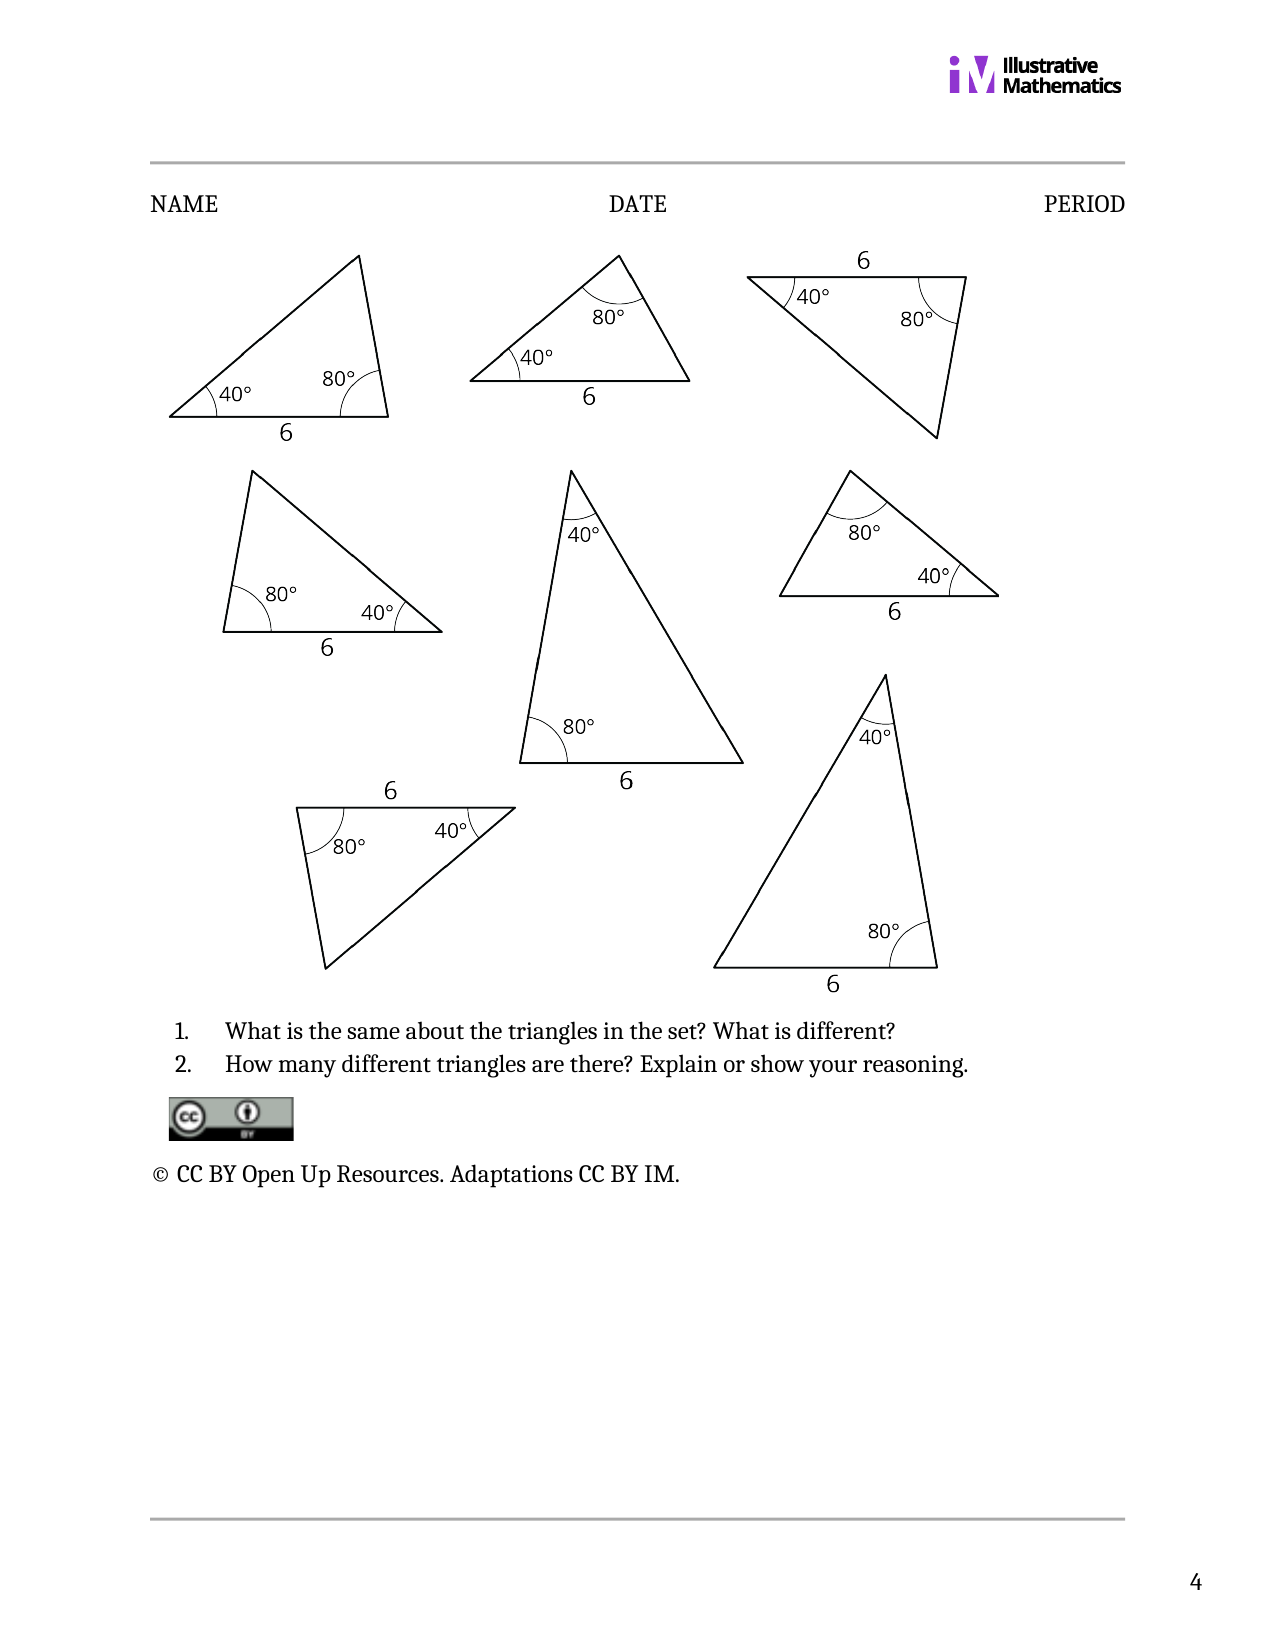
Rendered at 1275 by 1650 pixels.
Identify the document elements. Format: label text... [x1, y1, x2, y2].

text © CC BY Open Up Resources. Adaptations CC BY IM. [150, 1160, 1125, 1188]
picture [168, 1097, 294, 1141]
picture [949, 55, 1121, 93]
picture [168, 247, 999, 999]
list What is the same about the triangles in the set? What is different? [175, 1017, 1125, 1046]
list How many different triangles are there? Explain or show your reasoning. [175, 1050, 1125, 1078]
